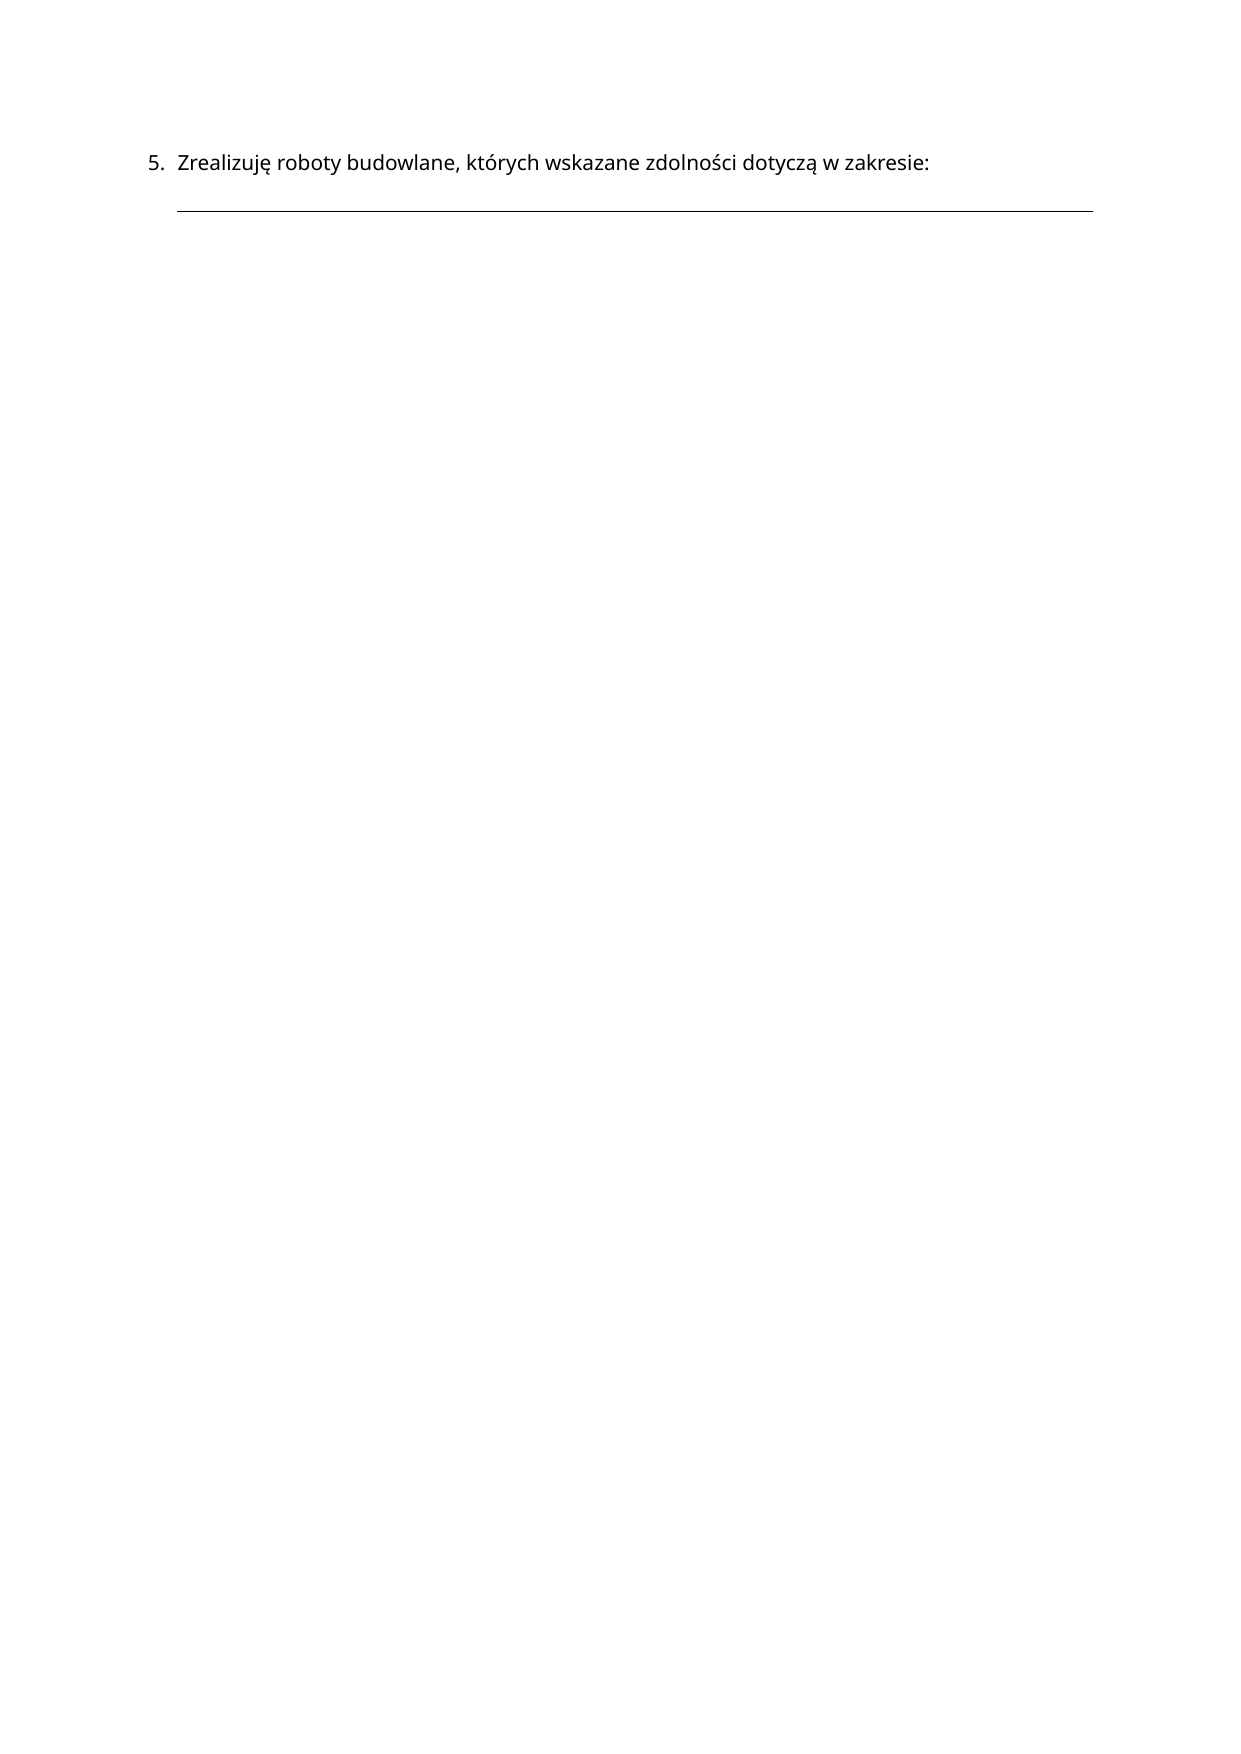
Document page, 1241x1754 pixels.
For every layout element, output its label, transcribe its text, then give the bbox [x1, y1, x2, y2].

list Zrealizuję roboty budowlane, których wskazane zdolności dotyczą w zakresie: [148, 148, 1093, 176]
